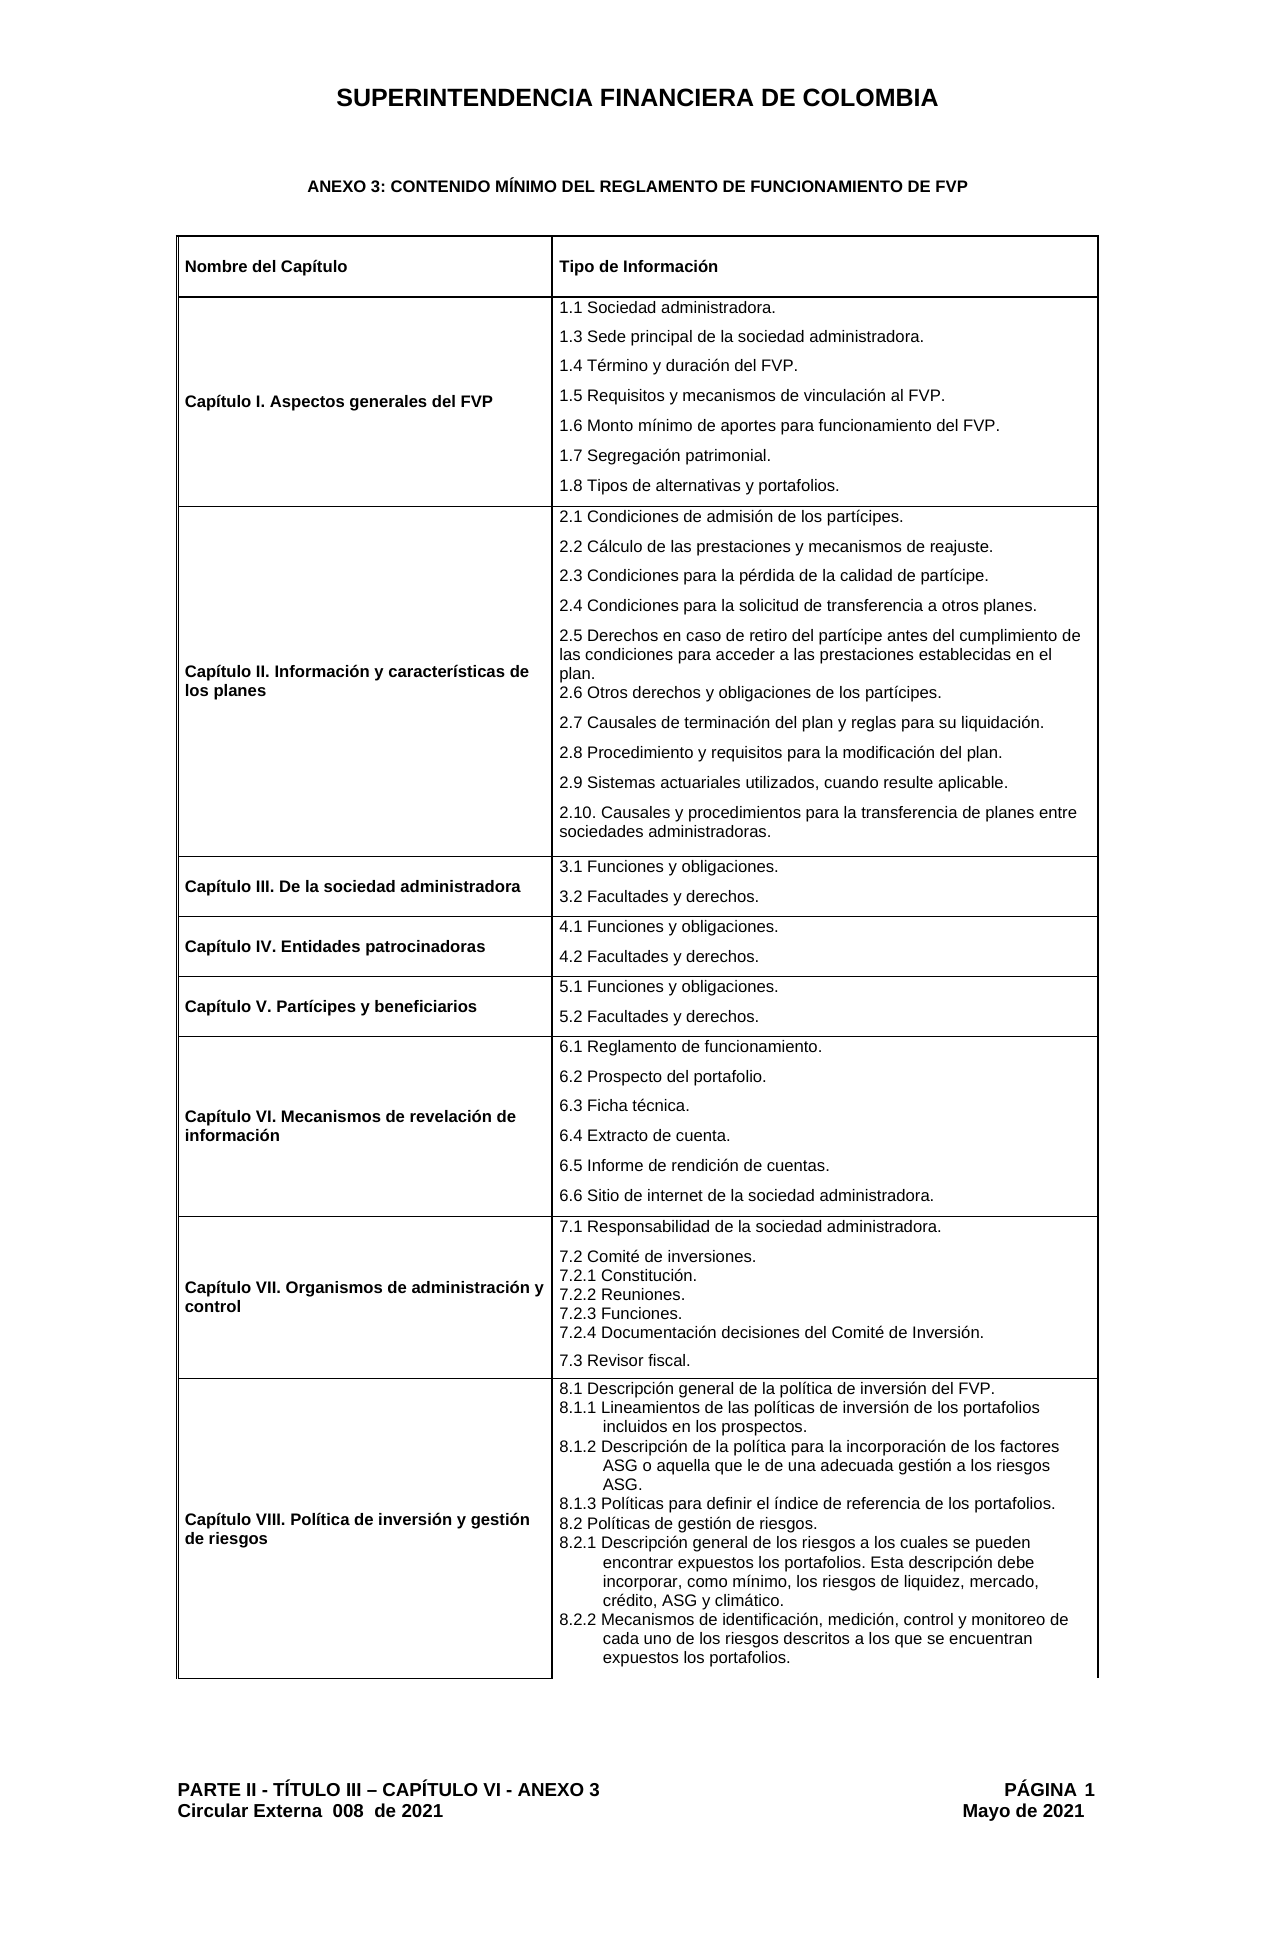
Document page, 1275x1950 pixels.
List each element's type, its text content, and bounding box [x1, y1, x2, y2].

table_cell 6.3 Ficha técnica. [553, 1096, 1097, 1126]
table_cell 6.4 Extracto de cuenta. [553, 1126, 1097, 1156]
table_cell 2.6 Otros derechos y obligaciones de los partícipes. [553, 683, 1097, 713]
table_cell 7.2 Comité de inversiones. 7.2.1 Constitución. 7.2.2 Reuniones. 7.2.3 Funciones. 7.2.4 Documentación decisiones del Comité de Inversión. [553, 1246, 1097, 1351]
table_cell Capítulo IV. Entidades patrocinadoras [179, 917, 551, 976]
table_cell 6.5 Informe de rendición de cuentas. [553, 1156, 1097, 1186]
table_cell 1.6 Monto mínimo de aportes para funcionamiento del FVP. [553, 416, 1097, 446]
table_cell 2.1 Condiciones de admisión de los partícipes. [553, 507, 1097, 536]
table_cell 1.3 Sede principal de la sociedad administradora. [553, 326, 1097, 356]
table_cell 3.1 Funciones y obligaciones. [553, 857, 1097, 886]
table_cell Capítulo III. De la sociedad administradora [179, 857, 551, 916]
table_cell 2.2 Cálculo de las prestaciones y mecanismos de reajuste. [553, 536, 1097, 566]
table_cell Capítulo VI. Mecanismos de revelación de información [179, 1037, 551, 1216]
table_cell 7.1 Responsabilidad de la sociedad administradora. [553, 1217, 1097, 1246]
text ANEXO 3: CONTENIDO MÍNIMO DEL REGLAMENTO DE FUNCIONAMIENTO DE FVP [177, 177, 1098, 196]
table_cell 2.3 Condiciones para la pérdida de la calidad de partícipe. [553, 566, 1097, 596]
table_cell 8.1 Descripción general de la política de inversión del FVP. 8.1.1 Lineamientos de las políticas de inversión de los portafolios incluidos en los prospectos. 8.1.2 Descripción de la política para la incorporación de los factores ASG o aquella que le de una adecuada gestión a los riesgos ASG. 8.1.3 Políticas para definir el índice de referencia de los portafolios. [553, 1379, 1097, 1513]
table_header Nombre del Capítulo [179, 237, 551, 296]
table_cell 5.2 Facultades y derechos. [553, 1006, 1097, 1036]
table_cell 6.2 Prospecto del portafolio. [553, 1066, 1097, 1096]
table_cell 4.1 Funciones y obligaciones. [553, 917, 1097, 946]
table_cell Capítulo II. Información y características de los planes [179, 507, 551, 856]
table_cell 8.2 Políticas de gestión de riesgos. 8.2.1 Descripción general de los riesgos a los cuales se pueden encontrar expuestos los portafolios. Esta descripción debe incorporar, como mínimo, los riesgos de liquidez, mercado, crédito, ASG y climático. 8.2.2 Mecanismos de identificación, medición, control y monitoreo de cada uno de los riesgos descritos a los que se encuentran expuestos los portafolios. [553, 1513, 1097, 1678]
table_cell 1.5 Requisitos y mecanismos de vinculación al FVP. [553, 386, 1097, 416]
table_cell 3.2 Facultades y derechos. [553, 886, 1097, 916]
table_cell Capítulo VIII. Política de inversión y gestión de riesgos [179, 1379, 551, 1678]
table_cell 2.4 Condiciones para la solicitud de transferencia a otros planes. [553, 596, 1097, 626]
table_cell 1.4 Término y duración del FVP. [553, 356, 1097, 386]
table_cell 2.9 Sistemas actuariales utilizados, cuando resulte aplicable. [553, 773, 1097, 803]
table_cell 6.6 Sitio de internet de la sociedad administradora. [553, 1186, 1097, 1216]
table_header Tipo de Información [553, 237, 1097, 296]
table_cell 2.8 Procedimiento y requisitos para la modificación del plan. [553, 743, 1097, 773]
table_cell 1.7 Segregación patrimonial. [553, 446, 1097, 476]
table_cell 7.3 Revisor fiscal. [553, 1351, 1097, 1378]
table_cell 1.8 Tipos de alternativas y portafolios. [553, 476, 1097, 506]
table_cell Capítulo I. Aspectos generales del FVP [179, 298, 551, 506]
table_cell 5.1 Funciones y obligaciones. [553, 977, 1097, 1006]
table_cell 2.10. Causales y procedimientos para la transferencia de planes entre sociedades administradoras. [553, 803, 1097, 856]
table_cell 1.1 Sociedad administradora. [553, 298, 1097, 326]
table_cell 2.5 Derechos en caso de retiro del partícipe antes del cumplimiento de las condiciones para acceder a las prestaciones establecidas en el plan. [553, 626, 1097, 683]
table_cell Capítulo VII. Organismos de administración y control [179, 1217, 551, 1378]
table_cell 6.1 Reglamento de funcionamiento. [553, 1037, 1097, 1066]
table_cell Capítulo V. Partícipes y beneficiarios [179, 977, 551, 1036]
table_cell 2.7 Causales de terminación del plan y reglas para su liquidación. [553, 713, 1097, 743]
table_cell 4.2 Facultades y derechos. [553, 946, 1097, 976]
